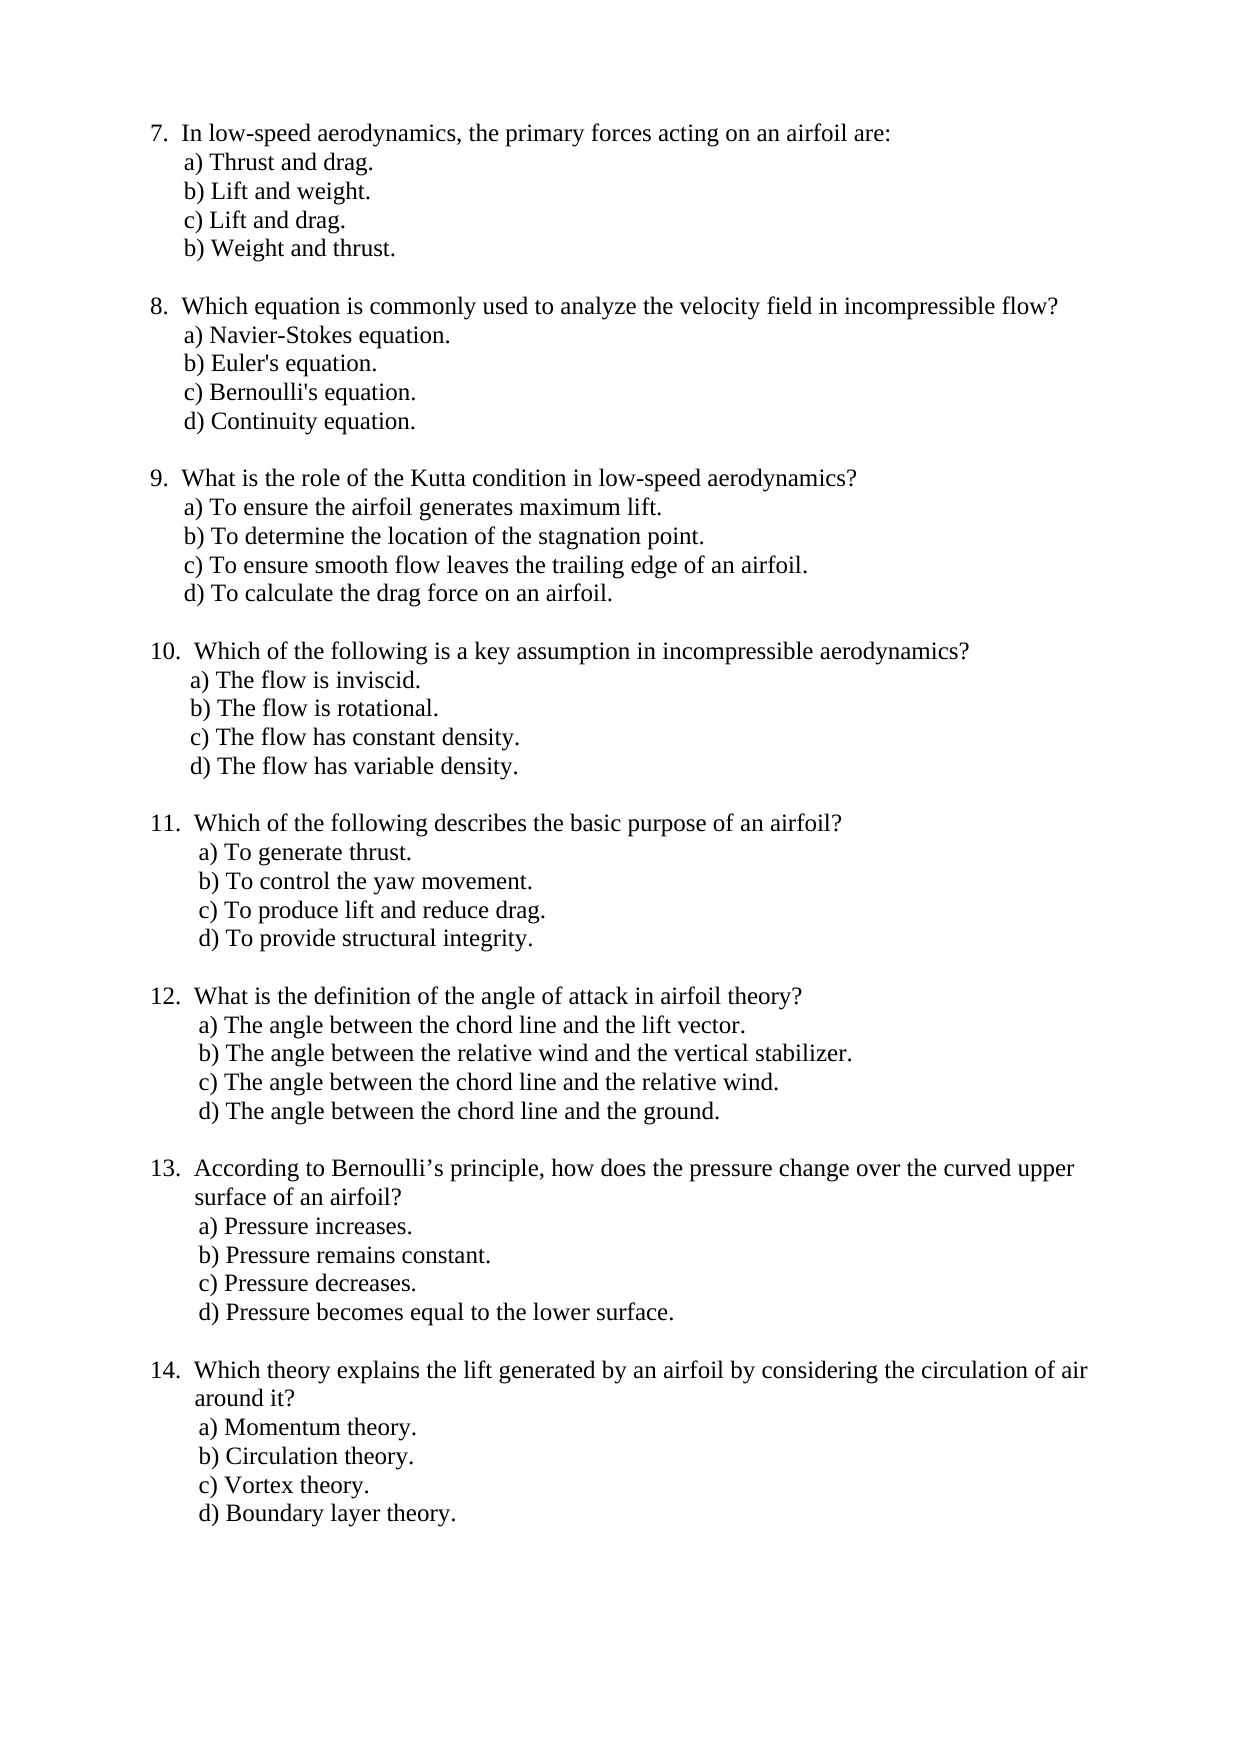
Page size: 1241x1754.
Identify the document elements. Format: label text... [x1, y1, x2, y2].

text a) The flow is inviscid. [165, 665, 1090, 693]
text c) To produce lift and reduce drag. [150, 895, 1090, 923]
text b) The flow is rotational. [165, 693, 1090, 722]
text 14. Which theory explains the lift generated by an airfoil by considering the circulation of air around it? [150, 1355, 1090, 1412]
text b) Lift and weight. [150, 176, 1090, 205]
text c) Bernoulli's equation. [165, 377, 1090, 406]
text 11. Which of the following describes the basic purpose of an airfoil? [150, 808, 1090, 837]
text 7. In low-speed aerodynamics, the primary forces acting on an airfoil are: [150, 118, 1090, 147]
text d) To provide structural integrity. [150, 923, 1090, 952]
text d) The angle between the chord line and the ground. [179, 1096, 1090, 1125]
text b) Euler's equation. [165, 348, 1090, 377]
text c) To ensure smooth flow leaves the trailing edge of an airfoil. [165, 550, 1090, 578]
text a) To ensure the airfoil generates maximum lift. [165, 492, 1090, 521]
text b) To control the yaw movement. [150, 866, 1090, 895]
text a) The angle between the chord line and the lift vector. [179, 1010, 1090, 1038]
text c) The flow has constant density. [165, 722, 1090, 751]
text d) Boundary layer theory. [150, 1498, 1090, 1527]
text b) Pressure remains constant. [165, 1240, 1090, 1268]
text d) To calculate the drag force on an airfoil. [165, 578, 1090, 607]
text a) Pressure increases. [165, 1211, 1090, 1240]
text 12. What is the definition of the angle of attack in airfoil theory? [150, 981, 1090, 1010]
text c) Vortex theory. [150, 1470, 1090, 1498]
text b) Circulation theory. [150, 1441, 1090, 1470]
text a) To generate thrust. [150, 837, 1090, 866]
text b) To determine the location of the stagnation point. [165, 521, 1090, 550]
text a) Momentum theory. [150, 1412, 1090, 1441]
text b) Weight and thrust. [150, 233, 1090, 262]
text a) Navier-Stokes equation. [165, 320, 1090, 348]
text 10. Which of the following is a key assumption in incompressible aerodynamics? [150, 636, 1090, 665]
text a) Thrust and drag. [150, 147, 1090, 176]
text d) The flow has variable density. [165, 751, 1090, 780]
text c) Pressure decreases. [165, 1268, 1090, 1297]
text 13. According to Bernoulli’s principle, how does the pressure change over the curved upper surface of an airfoil? [150, 1153, 1090, 1211]
text d) Continuity equation. [165, 406, 1090, 435]
text b) The angle between the relative wind and the vertical stabilizer. [179, 1038, 1090, 1067]
text c) The angle between the chord line and the relative wind. [179, 1067, 1090, 1096]
text c) Lift and drag. [150, 205, 1090, 233]
text 9. What is the role of the Kutta condition in low-speed aerodynamics? [150, 463, 1090, 492]
text 8. Which equation is commonly used to analyze the velocity field in incompressible flow? [150, 291, 1090, 320]
text d) Pressure becomes equal to the lower surface. [165, 1297, 1090, 1326]
